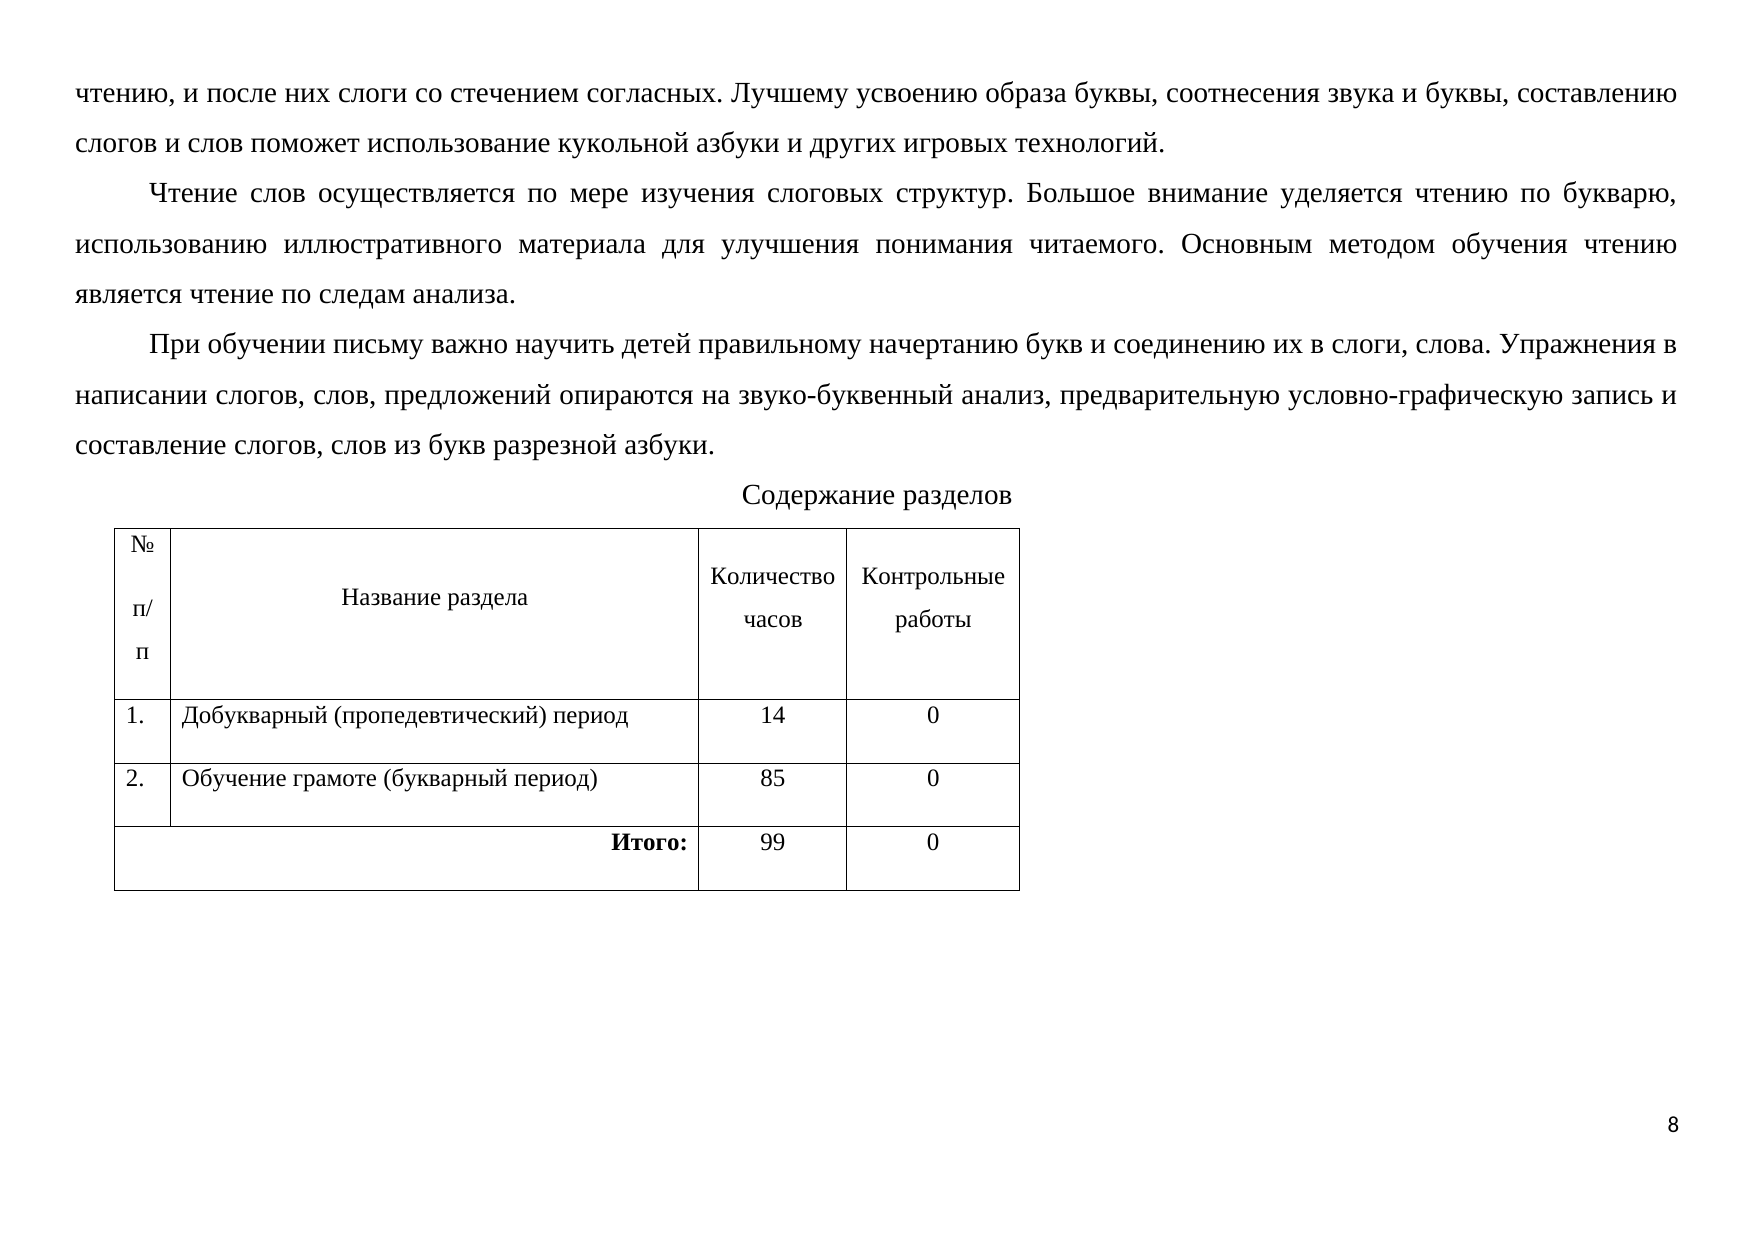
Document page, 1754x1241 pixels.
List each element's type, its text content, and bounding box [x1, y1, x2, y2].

table_header Контрольные работы [847, 529, 1019, 699]
table_header Название раздела [171, 529, 698, 699]
table_header Количество часов [699, 529, 846, 699]
text Чтение слов осуществляется по мере изучения слоговых структур. Большое внимание уделяется чтению по букварю, использованию иллюстративного материала для улучшения понимания читаемого. Основным методом обучения чтению является чтение по следам анализа. [75, 176, 1679, 310]
table_cell Итого: [115, 827, 698, 890]
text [75, 75, 1679, 159]
table_cell 99 [699, 827, 846, 890]
table_cell 2. [115, 764, 170, 826]
table_cell 85 [699, 764, 846, 826]
table_cell 0 [847, 827, 1019, 890]
table_cell 14 [699, 700, 846, 762]
text Содержание разделов [75, 477, 1679, 511]
table_header № п/п [115, 529, 170, 699]
table_cell 0 [847, 764, 1019, 826]
table_cell Обучение грамоте (букварный период) [171, 764, 698, 826]
table_cell Добукварный (пропедевтический) период [171, 700, 698, 762]
text При обучении письму важно научить детей правильному начертанию букв и соединению их в слоги, слова. Упражнения в написании слогов, слов, предложений опираются на звуко-буквенный анализ, предварительную условно-графическую запись и составление слогов, слов из букв разрезной азбуки. [75, 327, 1679, 461]
table_cell 0 [847, 700, 1019, 762]
table_cell 1. [115, 700, 170, 762]
